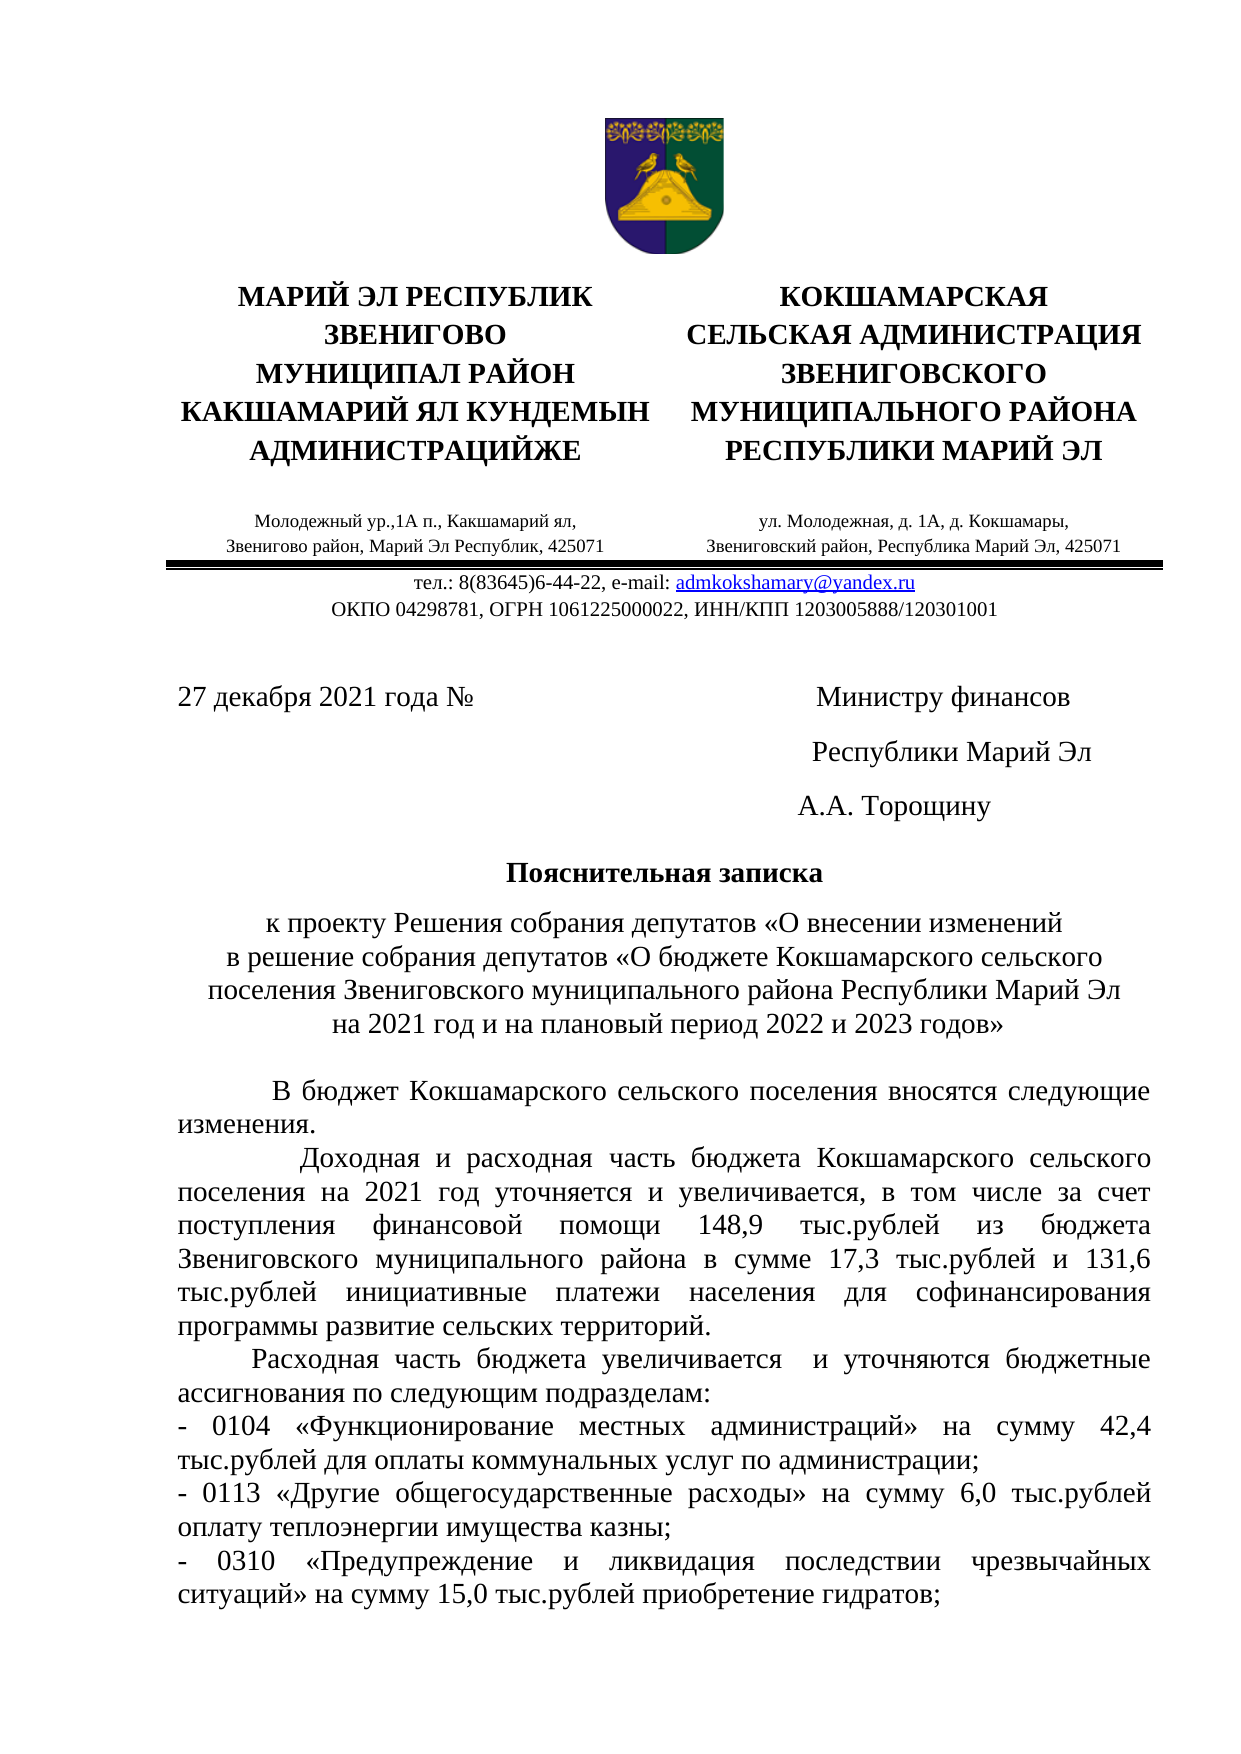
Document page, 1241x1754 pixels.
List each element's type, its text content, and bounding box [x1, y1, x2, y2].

text на 2021 год и на плановый период 2022 и 2023 годов» [177, 1006, 1152, 1039]
text Расходная часть бюджета увеличивается и уточняются бюджетные ассигнования по следующим подразделам: [177, 1341, 1152, 1408]
text А.А. Торощину [177, 788, 1152, 822]
text к проекту Решения собрания депутатов «О внесении изменений [177, 905, 1152, 939]
text 27 декабря 2021 года № Министру финансов [177, 679, 1152, 713]
text в решение собрания депутатов «О бюджете Кокшамарского сельского поселения Звениговского муниципального района Республики Марий Эл [177, 939, 1152, 1006]
text Республики Марий Эл [177, 734, 1152, 767]
text - 0310 «Предупреждение и ликвидация последствии чрезвычайных ситуаций» на сумму 15,0 тыс.рублей приобретение гидратов; [177, 1543, 1152, 1610]
text Доходная и расходная часть бюджета Кокшамарского сельского поселения на 2021 год уточняется и увеличивается, в том числе за счет поступления финансовой помощи 148,9 тыс.рублей из бюджета Звениговского муниципального района в сумме 17,3 тыс.рублей и 131,6 тыс.рублей инициативные платежи населения для софинансирования программы развитие сельских территорий. [177, 1140, 1152, 1341]
text В бюджет Кокшамарского сельского поселения вносятся следующие изменения. [177, 1073, 1152, 1140]
text - 0104 «Функционирование местных администраций» на сумму 42,4 тыс.рублей для оплаты коммунальных услуг по администрации; [177, 1408, 1152, 1476]
text - 0113 «Другие общегосударственные расходы» на сумму 6,0 тыс.рублей оплату теплоэнергии имущества казны; [177, 1476, 1152, 1543]
text Пояснительная записка [177, 855, 1152, 889]
text тел.: 8(83645)6-44-22, е-mail: admkokshamary@yandex.ru [177, 570, 1152, 594]
text ОКПО 04298781, ОГРН 1061225000022, ИНН/КПП 1203005888/120301001 [177, 597, 1152, 621]
table_header КОКШАМАРСКАЯ СЕЛЬСКАЯ АДМИНИСТРАЦИЯ ЗВЕНИГОВСКОГО МУНИЦИПАЛЬНОГО РАЙОНА РЕСПУБЛИКИ МАРИЙ ЭЛ ул. Молодежная, д. 1А, д. Кокшамары, Звениговский район, Республика Марий Эл, 425071 [665, 279, 1163, 560]
table_header МАРИЙ ЭЛ РЕСПУБЛИК ЗВЕНИГОВО МУНИЦИПАЛ РАЙОН КАКШАМАРИЙ ЯЛ КУНДЕМЫН АДМИНИСТРАЦИЙЖЕ Молодежный ур.,1А п., Какшамарий ял, Звенигово район, Марий Эл Республик, 425071 [166, 279, 664, 560]
